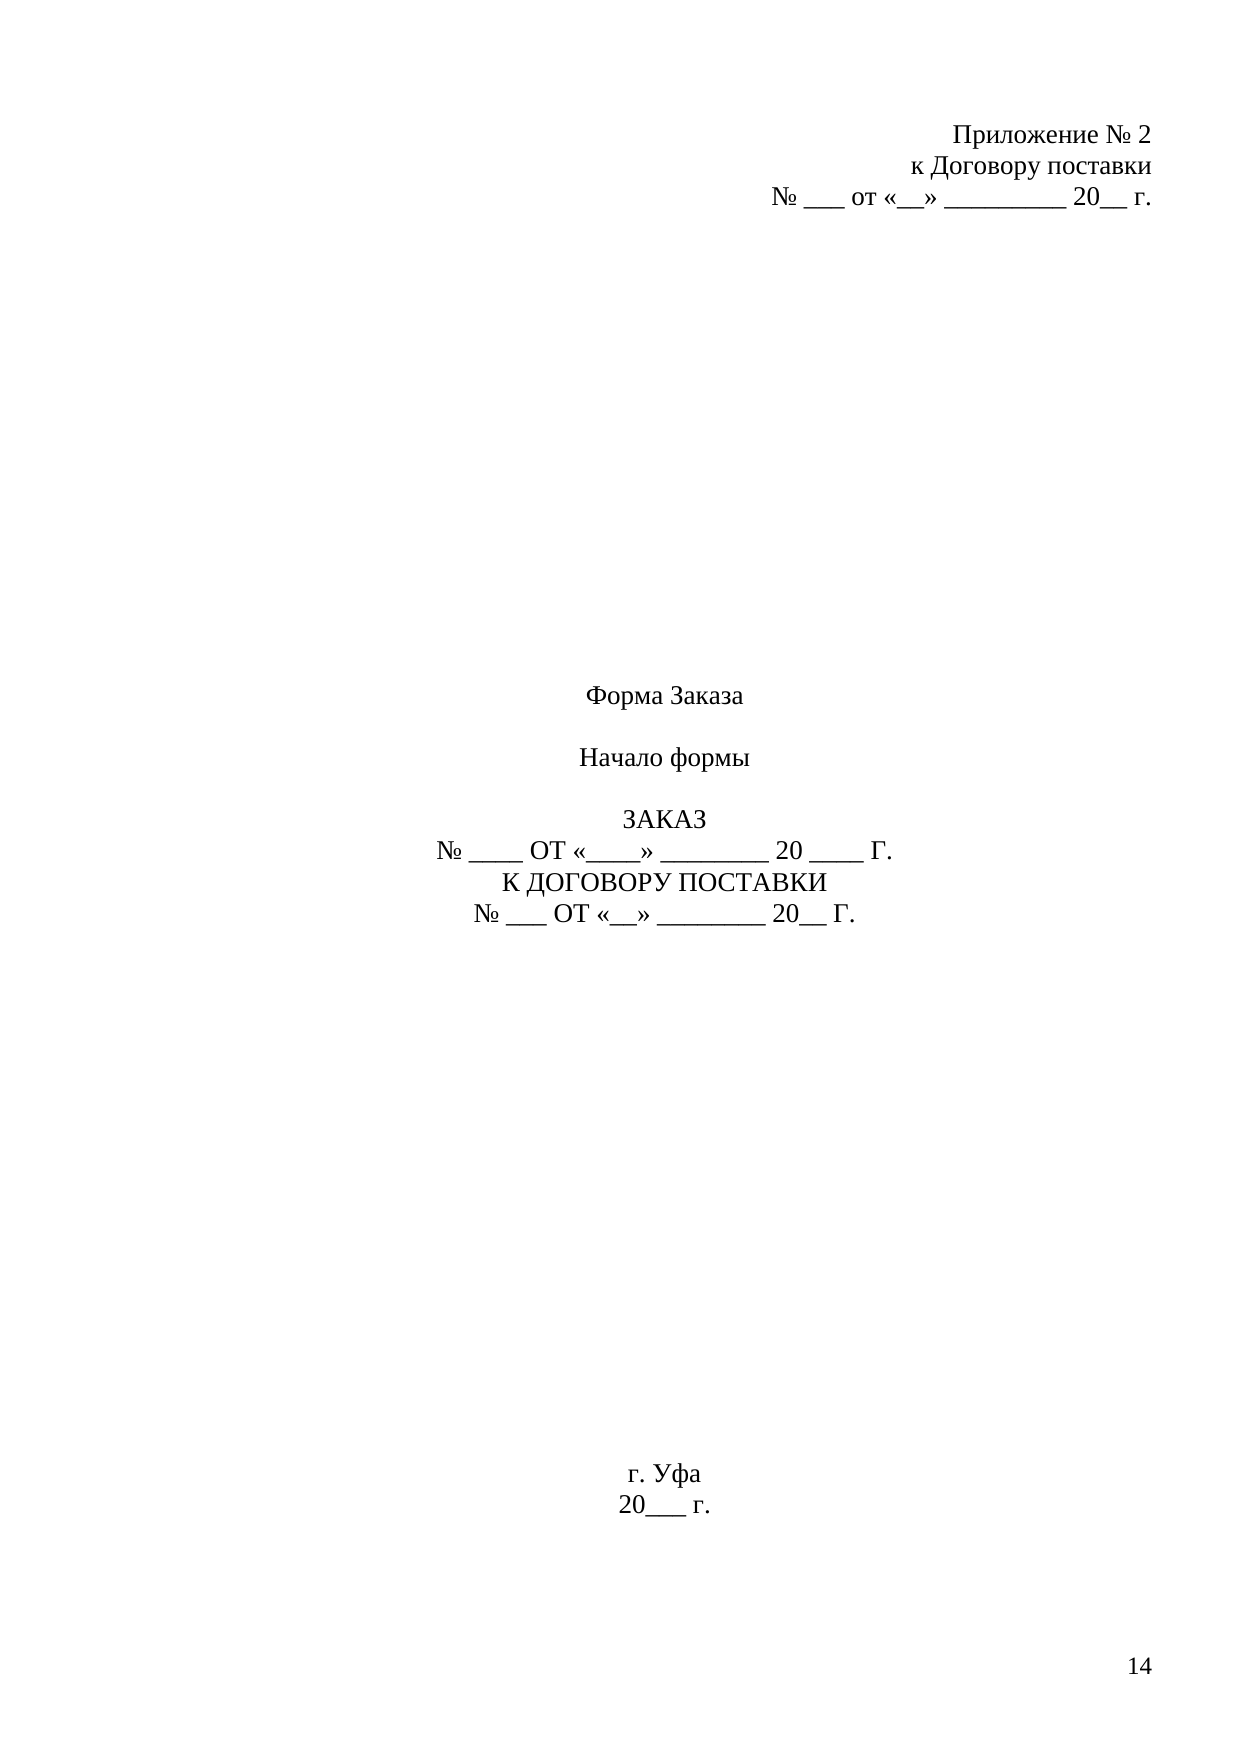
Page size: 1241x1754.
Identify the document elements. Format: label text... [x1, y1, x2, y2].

text Форма Заказа [177, 679, 1152, 710]
text ЗАКАЗ [177, 803, 1152, 834]
text № ___ ОТ «__» ________ 20__ Г. [177, 897, 1152, 928]
text № ___ от «__» _________ 20__ г. [177, 180, 1152, 212]
text к Договору поставки [177, 149, 1152, 180]
text Приложение № 2 [177, 118, 1152, 149]
text 20___ г. [177, 1488, 1152, 1520]
text К ДОГОВОРУ ПОСТАВКИ [177, 866, 1152, 897]
text № ____ ОТ «____» ________ 20 ____ Г. [177, 834, 1152, 866]
text Начало формы [177, 741, 1152, 772]
text г. Уфа [177, 1457, 1152, 1488]
